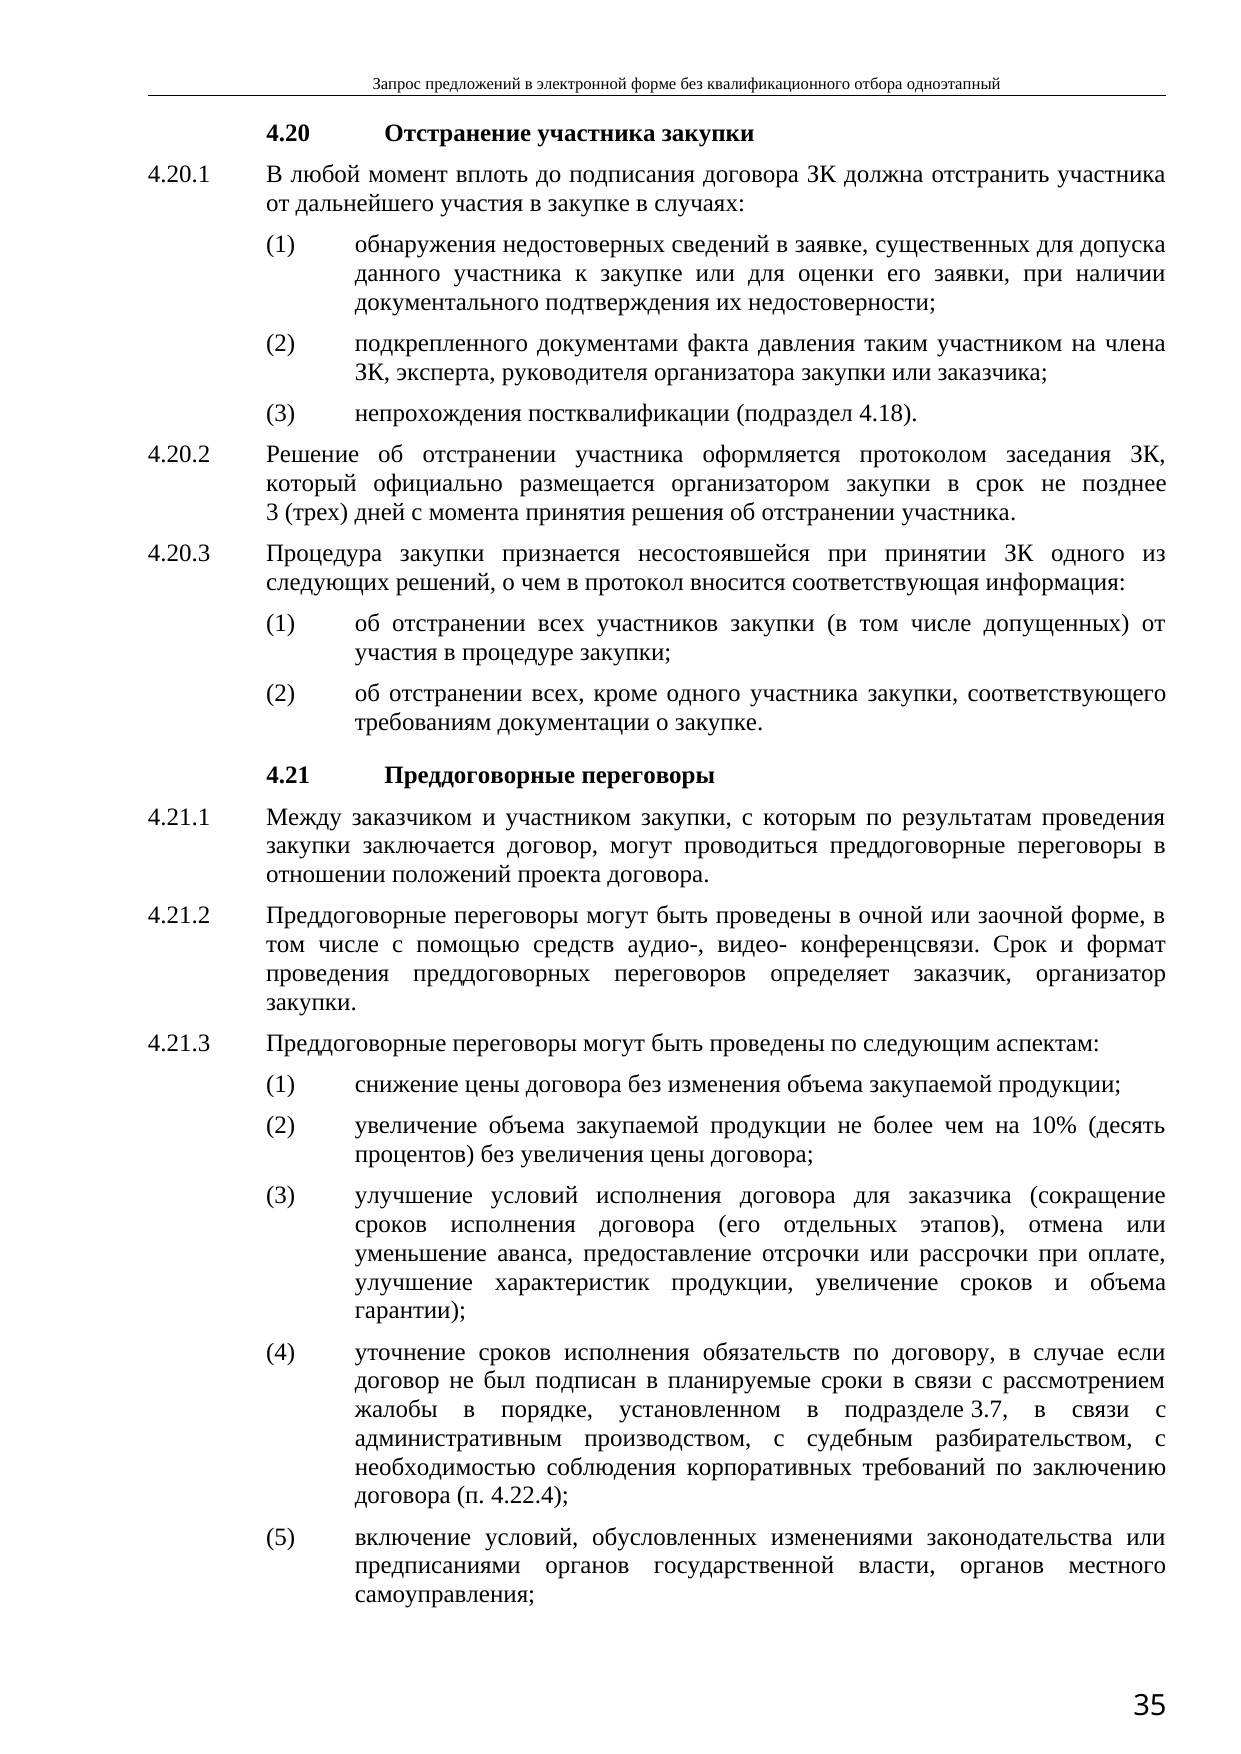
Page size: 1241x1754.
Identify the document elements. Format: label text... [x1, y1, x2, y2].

text подкрепленного документами факта давления таким участником на члена ЗК, эксперта, руководителя организатора закупки или заказчика; [266, 328, 1166, 386]
text увеличение объема закупаемой продукции не более чем на 10% (десять процентов) без увеличения цены договора; [266, 1111, 1166, 1168]
text непрохождения постквалификации (подраздел 4.18). [266, 398, 1166, 427]
text Преддоговорные переговоры [266, 761, 1166, 789]
text об отстранении всех, кроме одного участника закупки, соответствующего требованиям документации о закупке. [266, 678, 1166, 736]
text Преддоговорные переговоры могут быть проведены в очной или заочной форме, в том числе с помощью средств аудио-, видео- конференцсвязи. Срок и формат проведения преддоговорных переговоров определяет заказчик, организатор закупки. [148, 901, 1166, 1016]
text Между заказчиком и участником закупки, с которым по результатам проведения закупки заключается договор, могут проводиться преддоговорные переговоры в отношении положений проекта договора. [148, 802, 1166, 888]
text обнаружения недостоверных сведений в заявке, существенных для допуска данного участника к закупке или для оценки его заявки, при наличии документального подтверждения их недостоверности; [266, 229, 1166, 316]
text снижение цены договора без изменения объема закупаемой продукции; [266, 1069, 1166, 1098]
text Преддоговорные переговоры могут быть проведены по следующим аспектам: [148, 1028, 1166, 1057]
text В любой момент вплоть до подписания договора ЗК должна отстранить участника от дальнейшего участия в закупке в случаях: [148, 159, 1166, 217]
text Процедура закупки признается несостоявшейся при принятии ЗК одного из следующих решений, о чем в протокол вносится соответствующая информация: [148, 538, 1166, 596]
text улучшение условий исполнения договора для заказчика (сокращение сроков исполнения договора (его отдельных этапов), отмена или уменьшение аванса, предоставление отсрочки или рассрочки при оплате, улучшение характеристик продукции, увеличение сроков и объема гарантии); [266, 1181, 1166, 1324]
text Решение об отстранении участника оформляется протоколом заседания ЗК, который официально размещается организатором закупки в срок не позднее 3 (трех) дней с момента принятия решения об отстранении участника. [148, 439, 1166, 526]
text уточнение сроков исполнения обязательств по договору, в случае если договор не был подписан в планируемые сроки в связи с рассмотрением жалобы в порядке, установленном в подразделе 3.7, в связи с административным производством, с судебным разбирательством, с необходимостью соблюдения корпоративных требований по заключению договора (п. 4.22.4); [266, 1337, 1166, 1509]
text включение условий, обусловленных изменениями законодательства или предписаниями органов государственной власти, органов местного самоуправления; [266, 1522, 1166, 1608]
text об отстранении всех участников закупки (в том числе допущенных) от участия в процедуре закупки; [266, 608, 1166, 666]
text Отстранение участника закупки [266, 118, 1166, 147]
